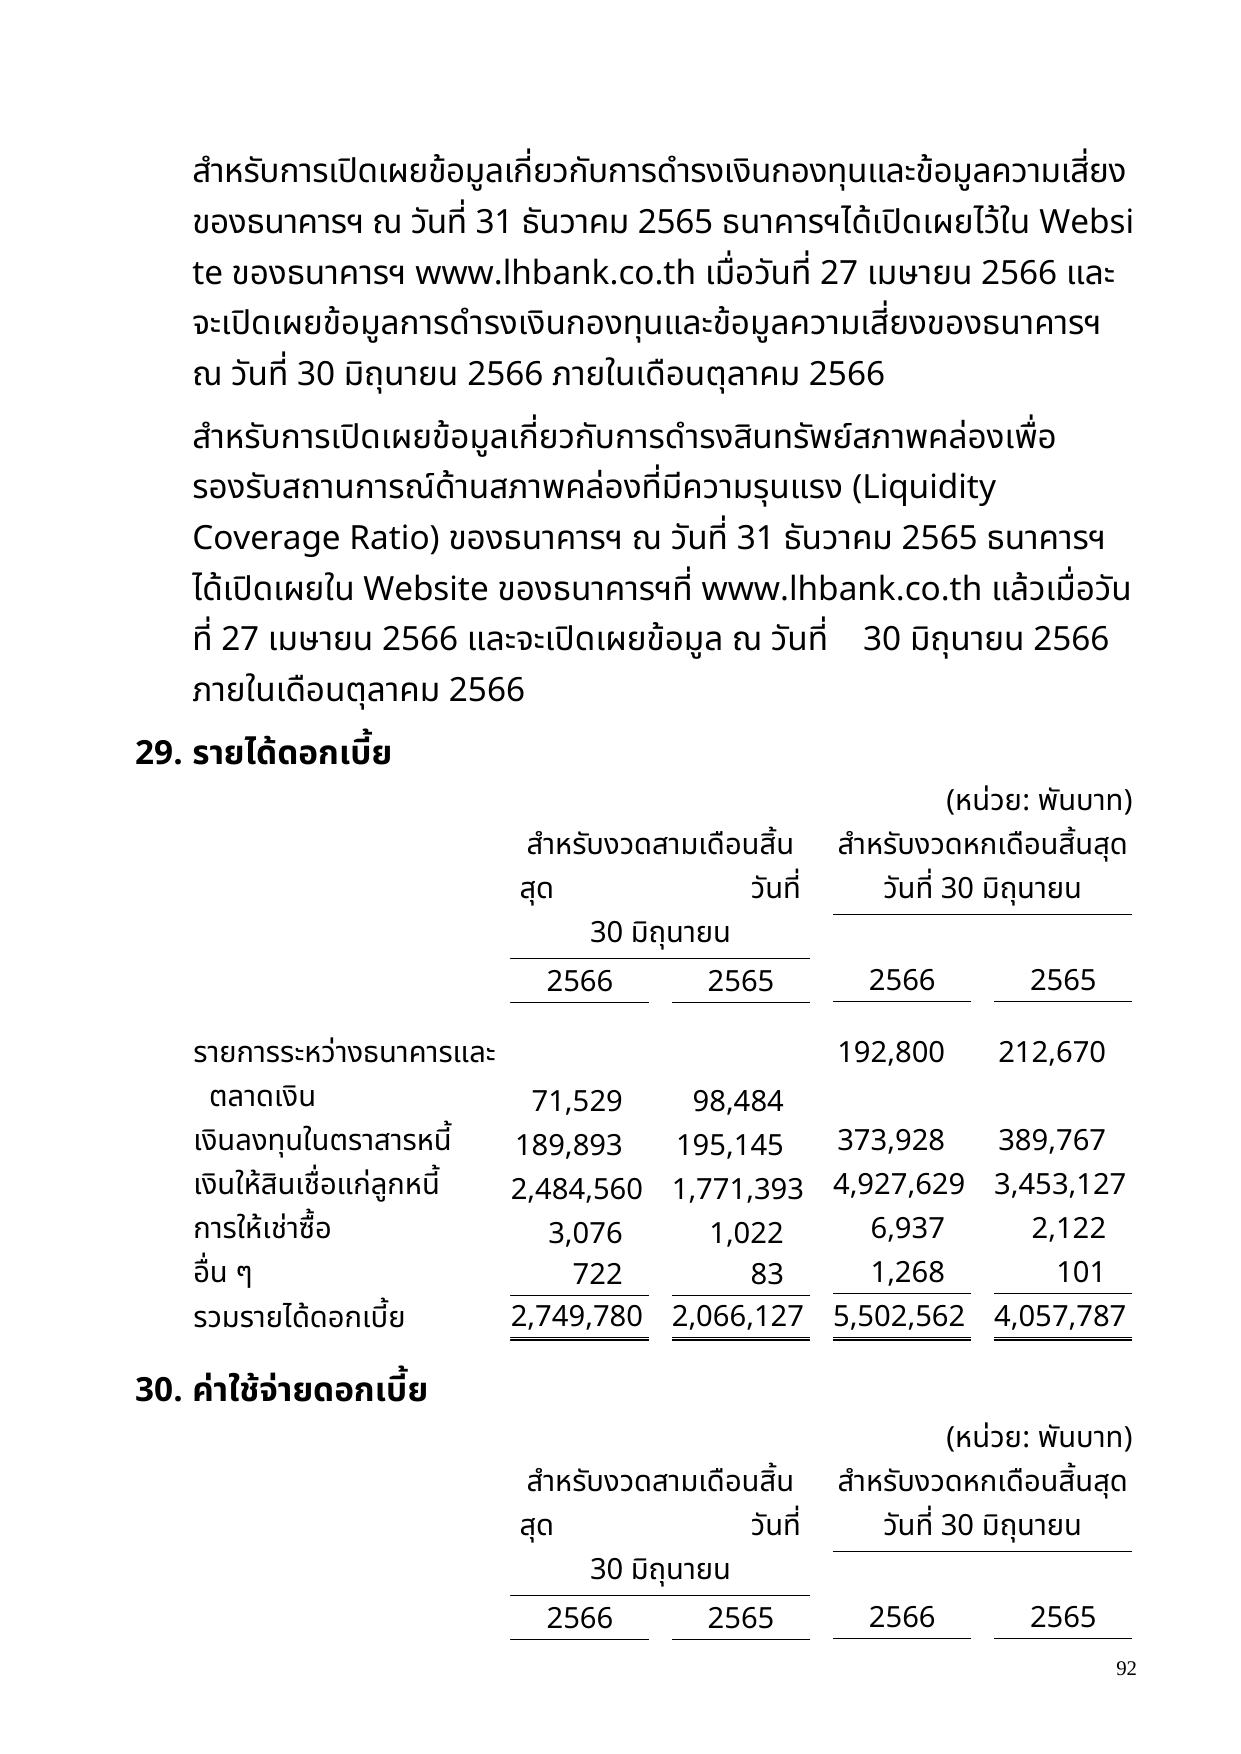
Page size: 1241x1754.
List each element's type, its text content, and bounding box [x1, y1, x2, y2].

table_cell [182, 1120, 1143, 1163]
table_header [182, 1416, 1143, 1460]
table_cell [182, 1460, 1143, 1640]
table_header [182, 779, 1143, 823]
text สำหรับการเปิดเผยข้อมูลเกี่ยวกับการดำรงสินทรัพย์สภาพคล่องเพื่อรองรับสถานการณ์ด้านสภาพคล่องที่มีความรุนแรง (Liquidity Coverage Ratio) ของธนาคารฯ ณ วันที่ 31 ธันวาคม 2565 ธนาคารฯได้เปิดเผยใน Website ของธนาคารฯที่ www.lhbank.co.th แล้วเมื่อวันที่ 27 เมษายน 2566 และจะเปิดเผยข้อมูล ณ วันที่ 30 มิถุนายน 2566 ภายในเดือนตุลาคม 2566 [192, 413, 1137, 716]
text สำหรับการเปิดเผยข้อมูลเกี่ยวกับการดำรงเงินกองทุนและข้อมูลความเสี่ยงของธนาคารฯ ณ วันที่ 31 ธันวาคม 2565 ธนาคารฯได้เปิดเผยไว้ใน Website ของธนาคารฯ www.lhbank.co.th เมื่อวันที่ 27 เมษายน 2566 และ จะเปิดเผยข้อมูลการดำรงเงินกองทุนและข้อมูลความเสี่ยงของธนาคารฯ ณ วันที่ 30 มิถุนายน 2566 ภายในเดือนตุลาคม 2566 [192, 147, 1137, 400]
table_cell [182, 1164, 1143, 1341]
subtitle ค่าใช้จ่ายดอกเบี้ย [135, 1366, 1137, 1416]
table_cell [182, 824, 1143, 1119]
subtitle รายได้ดอกเบี้ย [135, 729, 1137, 779]
